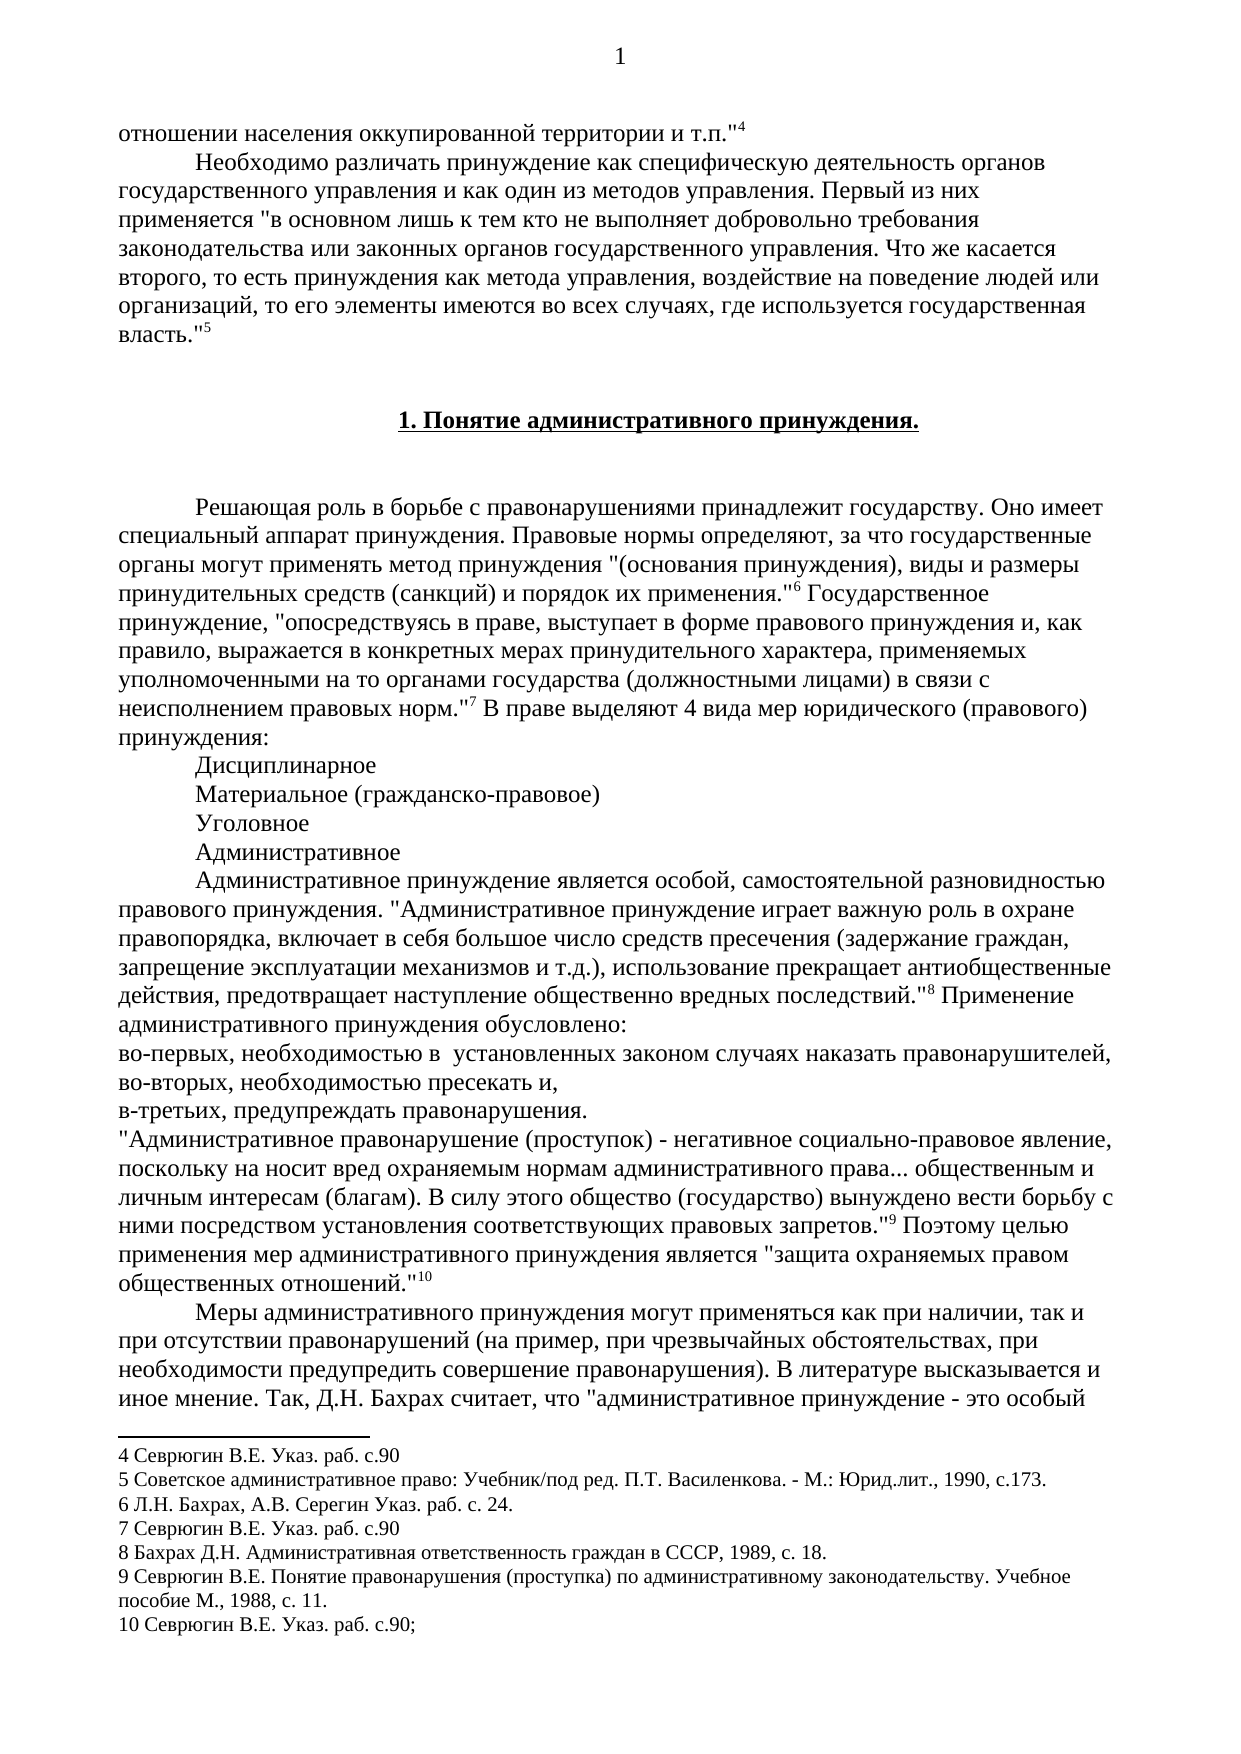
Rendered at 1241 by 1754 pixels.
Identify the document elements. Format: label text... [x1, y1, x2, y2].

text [118, 118, 1122, 147]
text Решающая роль в борьбе с правонарушениями принадлежит государству. Оно имеет специальный аппарат принуждения. Правовые нормы определяют, за что государственные органы могут применять метод принуждения "(основания принуждения), виды и размеры принудительных средств (санкций) и порядок их применения." Государственное принуждение, "опосредствуясь в праве, выступает в форме правового принуждения и, как правило, выражается в конкретных мерах принудительного характера, применяемых уполномоченными на то органами государства (должностными лицами) в связи с неисполнением правовых норм." В праве выделяют 4 вида мер юридического (правового) принуждения: [118, 492, 1122, 751]
text Дисциплинарное [118, 751, 1122, 779]
text Административное [118, 837, 1122, 866]
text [118, 1297, 1122, 1412]
text Необходимо различать принуждение как специфическую деятельность органов государственного управления и как один из методов управления. Первый из них применяется "в основном лишь к тем кто не выполняет добровольно требования законодательства или законных органов государственного управления. Что же касается второго, то есть принуждения как метода управления, воздействие на поведение людей или организаций, то его элементы имеются во всех случаях, где используется государственная власть." [118, 147, 1122, 348]
text Уголовное [118, 808, 1122, 837]
text 1. Понятие административного принуждения. [118, 406, 1122, 434]
text Административное принуждение является особой, самостоятельной разновидностью правового принуждения. "Административное принуждение играет важную роль в охране правопорядка, включает в себя большое число средств пресечения (задержание граждан, запрещение эксплуатации механизмов и т.д.), использование прекращает антиобщественные действия, предотвращает наступление общественно вредных последствий." Применение административного принуждения обусловлено: во-первых, необходимостью в установленных законом случаях наказать правонарушителей, во-вторых, необходимостью пресекать и, в-третьих, предупреждать правонарушения. "Административное правонарушение (проступок) - негативное социально-правовое явление, поскольку на носит вред охраняемым нормам административного права... общественным и личным интересам (благам). В силу этого общество (государство) вынуждено вести борьбу с ними посредством установления соответствующих правовых запретов." Поэтому целью применения мер административного принуждения является "защита охраняемых правом общественных отношений." [118, 866, 1122, 1297]
text Материальное (гражданско-правовое) [118, 779, 1122, 808]
